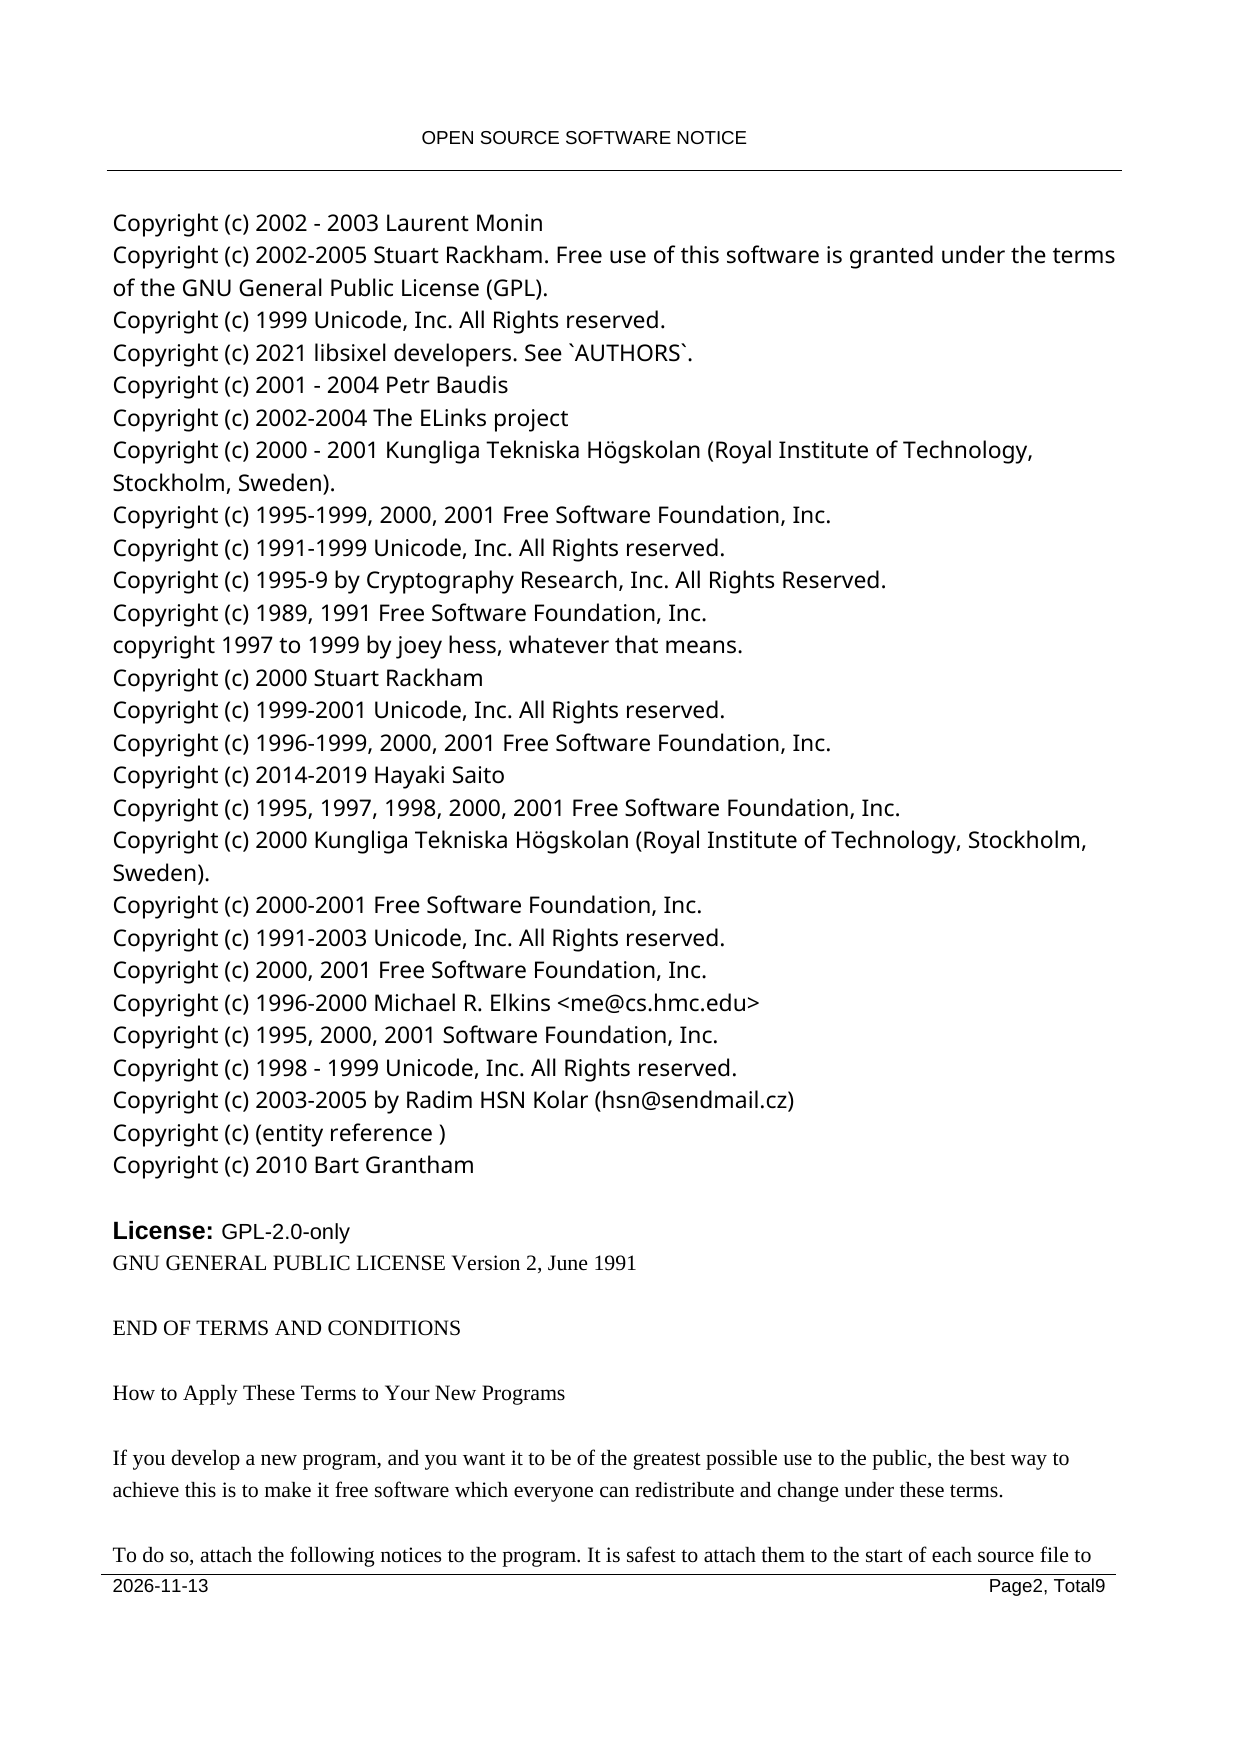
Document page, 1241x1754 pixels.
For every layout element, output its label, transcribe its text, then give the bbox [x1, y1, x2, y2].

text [112, 206, 1128, 1214]
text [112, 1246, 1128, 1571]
text License: GPL-2.0-only [112, 1214, 1128, 1246]
